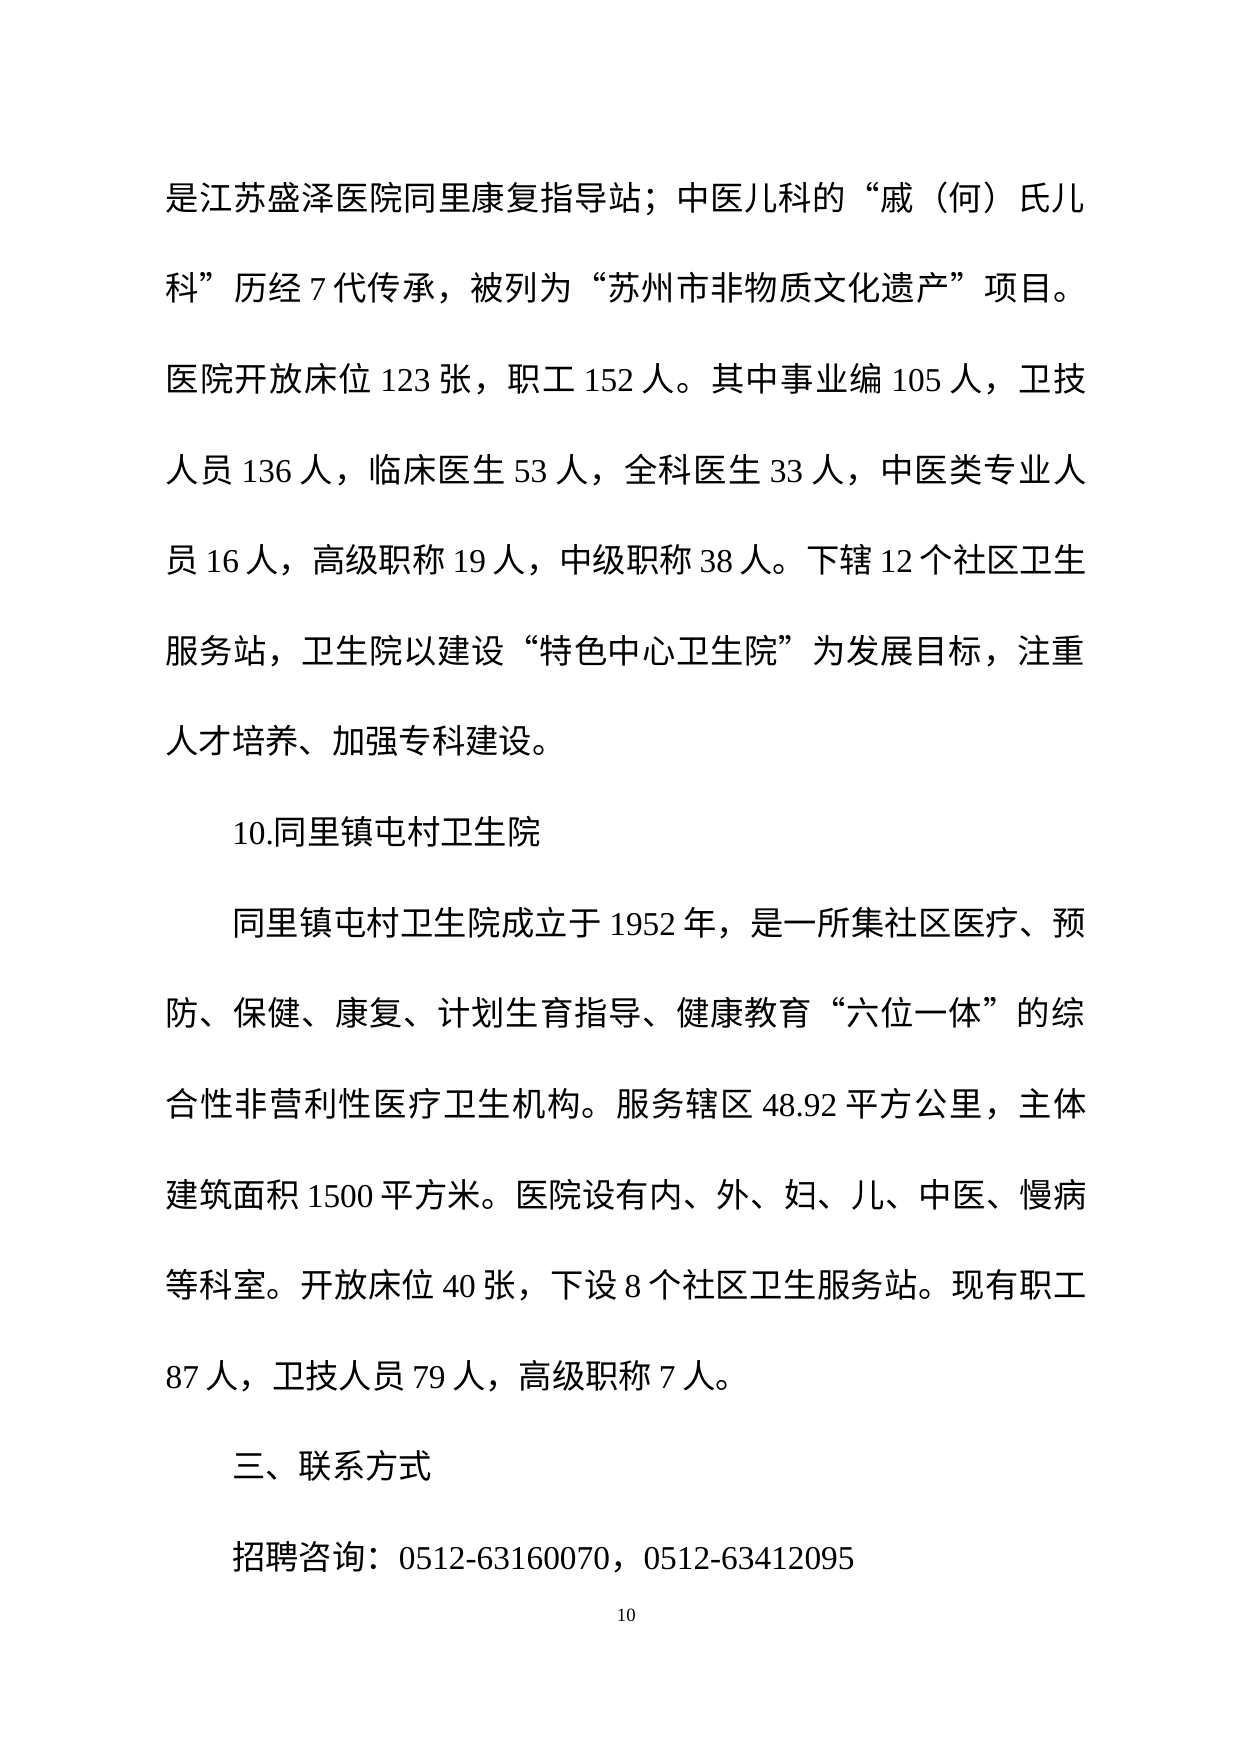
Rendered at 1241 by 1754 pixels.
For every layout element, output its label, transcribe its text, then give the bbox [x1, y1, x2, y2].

text 同里镇屯村卫生院成立于1952年，是一所集社区医疗、预防、保健、康复、计划生育指导、健康教育“六位一体”的综合性非营利性医疗卫生机构。服务辖区48.92平方公里，主体建筑面积1500平方米。医院设有内、外、妇、儿、中医、慢病等科室。开放床位40张，下设8个社区卫生服务站。现有职工87人，卫技人员79人，高级职称7人。 [165, 875, 1087, 1419]
text 招聘咨询：0512-63160070，0512-63412095 [165, 1510, 1087, 1600]
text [165, 150, 1087, 785]
text 10.同里镇屯村卫生院 [165, 785, 1087, 875]
text 三、联系方式 [165, 1419, 1087, 1510]
